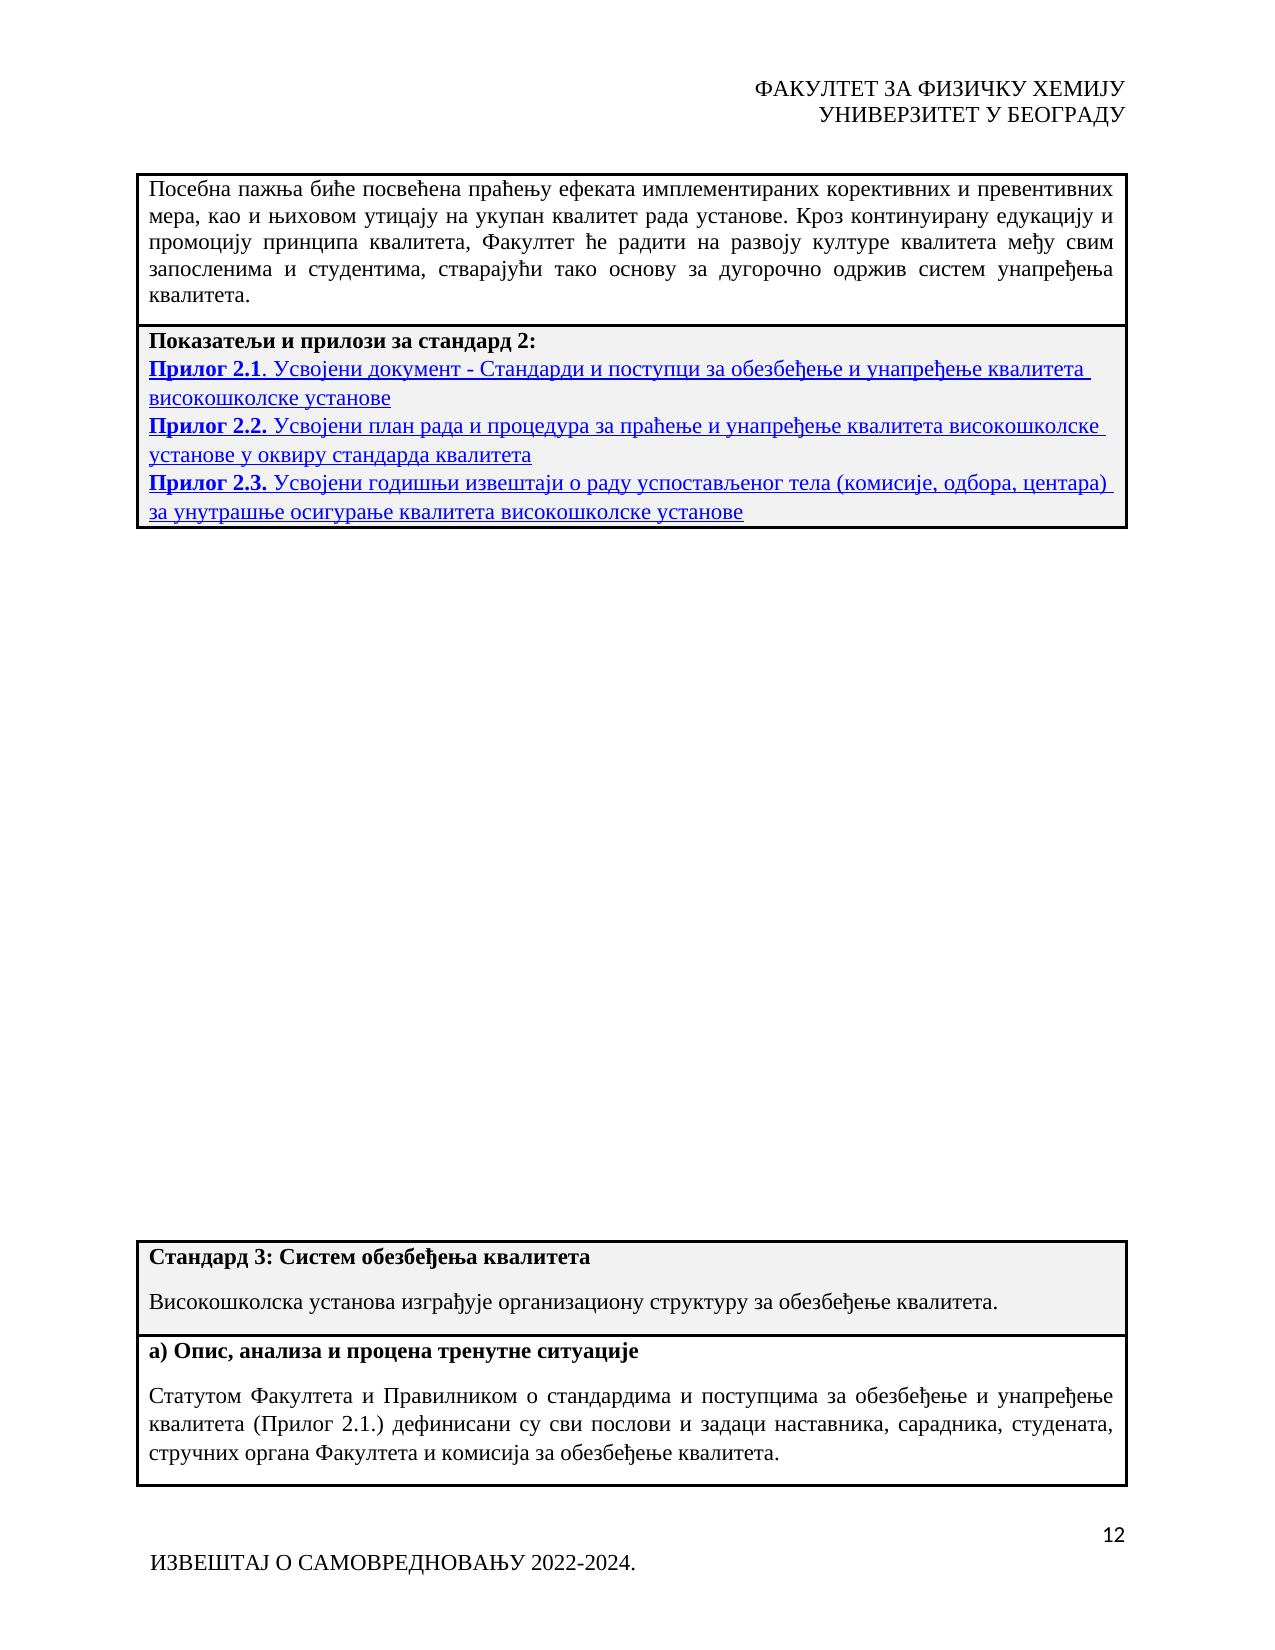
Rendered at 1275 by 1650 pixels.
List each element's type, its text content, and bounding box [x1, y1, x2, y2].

table_header Стандард 3: Систем обезбеђења квалитета Високошколска установа изграђује организациону структуру за обезбеђење квалитета. [139, 1243, 1125, 1333]
table_cell Показатељи и прилози за стандард 2: Прилог 2.1. Усвојени документ - Стандарди и поступци за обезбеђење и унапређење квалитета високошколске установе Прилог 2.2. Усвојени план рада и процедура за праћење и унапређење квалитета високошколске установе у оквиру стандарда квалитета Прилог 2.3. Усвојени годишњи извештаји о раду успостављеног тела (комисије, одбора, центара) за унутрашње осигурање квалитета високошколске установе [139, 327, 1125, 526]
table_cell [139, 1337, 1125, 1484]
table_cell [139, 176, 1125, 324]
